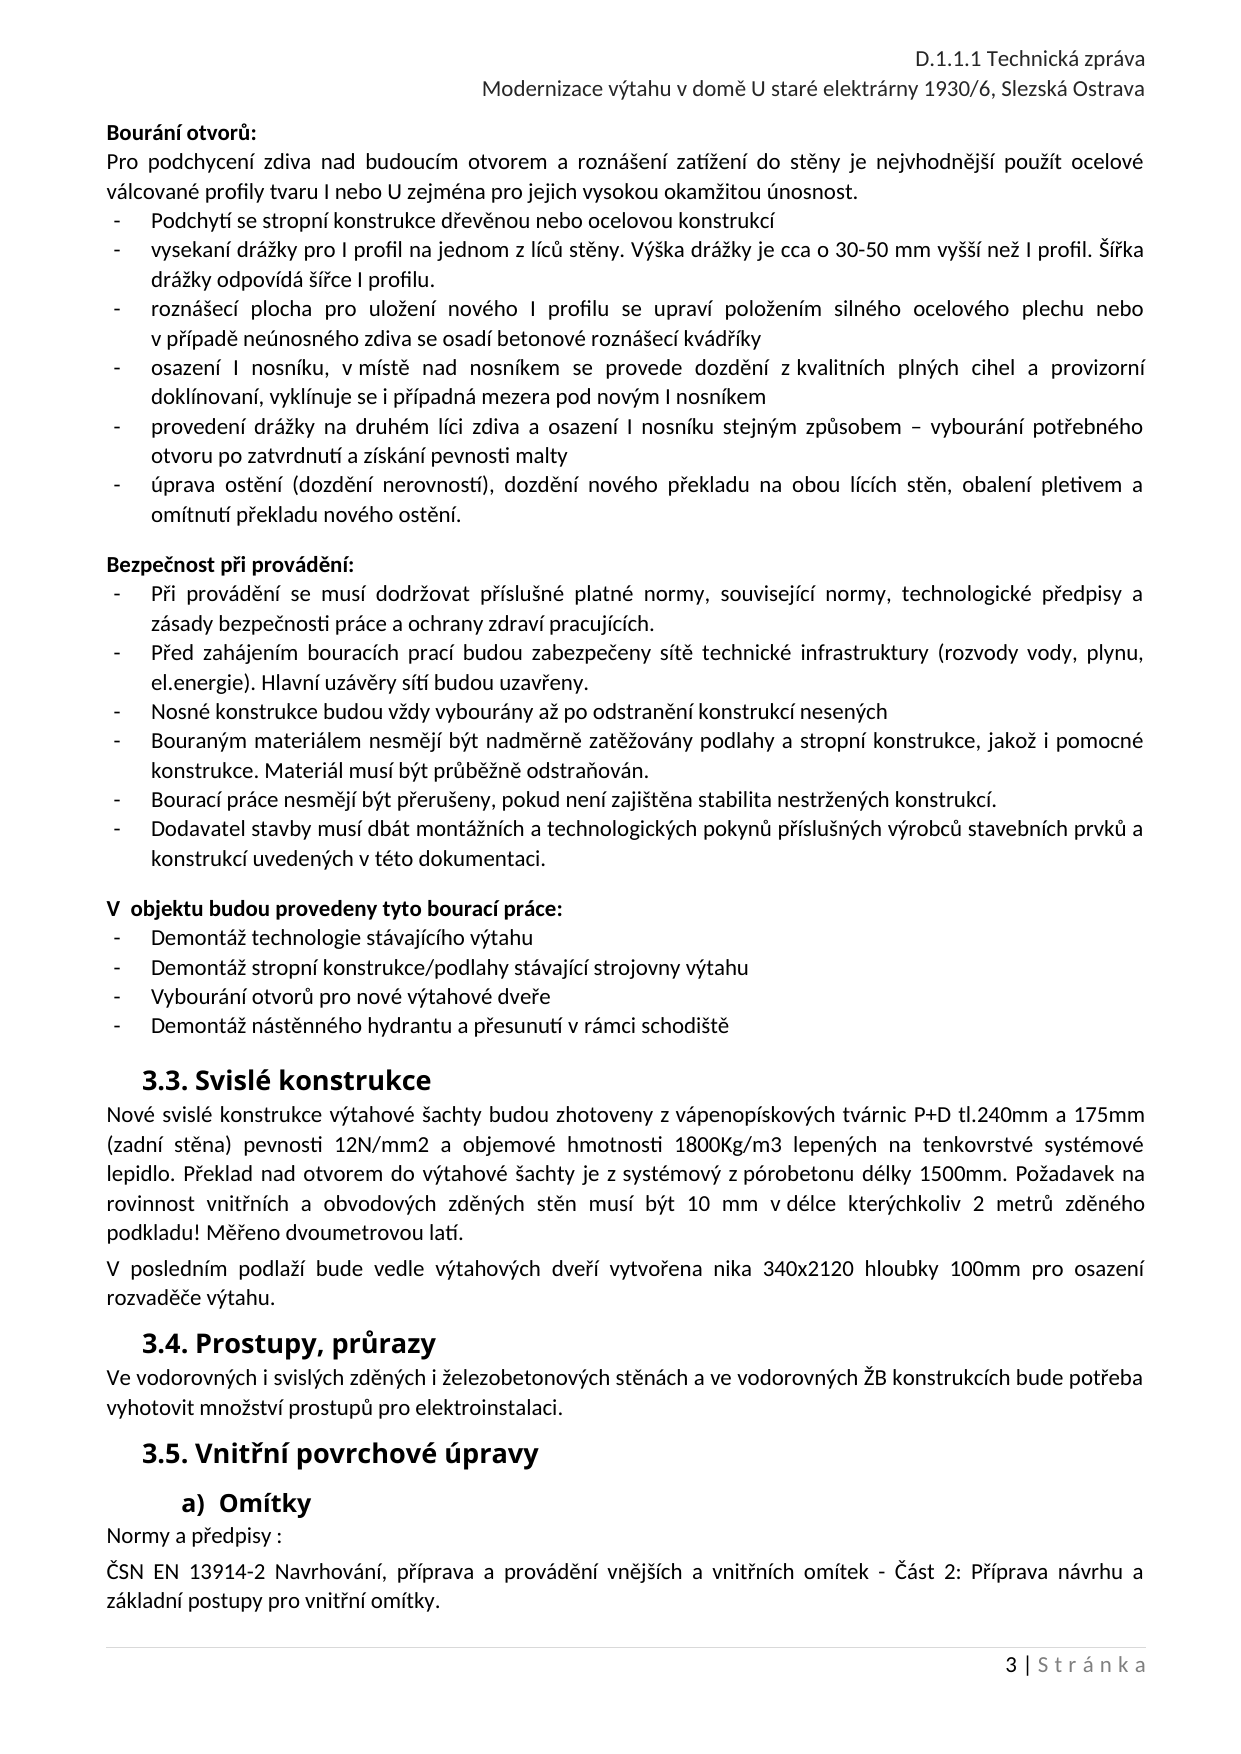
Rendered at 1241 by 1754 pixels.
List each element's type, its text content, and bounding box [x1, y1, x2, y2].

text Bezpečnost při provádění: [106, 550, 1146, 578]
text ČSN EN 13914-2 Navrhování, příprava a provádění vnějších a vnitřních omítek - Část 2: Příprava návrhu a základní postupy pro vnitřní omítky. [106, 1557, 1146, 1615]
text Ve vodorovných i svislých zděných i železobetonových stěnách a ve vodorovných ŽB konstrukcích bude potřeba vyhotovit množství prostupů pro elektroinstalaci. [106, 1363, 1146, 1421]
list Před zahájením bouracích prací budou zabezpečeny sítě technické infrastruktury (rozvody vody, plynu, el.energie). Hlavní uzávěry sítí budou uzavřeny. [113, 638, 1146, 696]
list vysekaní drážky pro I profil na jednom z líců stěny. Výška drážky je cca o 30-50 mm vyšší než I profil. Šířka drážky odpovídá šířce I profilu. [113, 236, 1146, 293]
subtitle Vnitřní povrchové úpravy [142, 1435, 1146, 1472]
list Dodavatel stavby musí dbát montážních a technologických pokynů příslušných výrobců stavebních prvků a konstrukcí uvedených v této dokumentaci. [113, 814, 1146, 872]
list roznášecí plocha pro uložení nového I profilu se upraví položením silného ocelového plechu nebo v případě neúnosného zdiva se osadí betonové roznášecí kvádříky [113, 294, 1146, 352]
list Demontáž technologie stávajícího výtahu [113, 923, 1146, 952]
list Nosné konstrukce budou vždy vybourány až po odstranění konstrukcí nesených [113, 697, 1146, 725]
list Demontáž stropní konstrukce/podlahy stávající strojovny výtahu [113, 953, 1146, 981]
list Vybourání otvorů pro nové výtahové dveře [113, 982, 1146, 1010]
text Nové svislé konstrukce výtahové šachty budou zhotoveny z vápenopískových tvárnic P+D tl.240mm a 175mm (zadní stěna) pevnosti 12N/mm2 a objemové hmotnosti 1800Kg/m3 lepených na tenkovrstvé systémové lepidlo. Překlad nad otvorem do výtahové šachty je z systémový z pórobetonu délky 1500mm. Požadavek na rovinnost vnitřních a obvodových zděných stěn musí být 10 mm v délce kterýchkoliv 2 metrů zděného podkladu! Měřeno dvoumetrovou latí. [106, 1101, 1146, 1246]
subtitle Prostupy, průrazy [142, 1325, 1146, 1362]
text V objektu budou provedeny tyto bourací práce: [106, 894, 1146, 922]
text Normy a předpisy : [106, 1522, 1146, 1550]
list osazení I nosníku, v místě nad nosníkem se provede dozdění z kvalitních plných cihel a provizorní doklínovaní, vyklínuje se i případná mezera pod novým I nosníkem [113, 353, 1146, 411]
list Při provádění se musí dodržovat příslušné platné normy, související normy, technologické předpisy a zásady bezpečnosti práce a ochrany zdraví pracujících. [113, 579, 1146, 637]
list Bourací práce nesmějí být přerušeny, pokud není zajištěna stabilita nestržených konstrukcí. [113, 785, 1146, 813]
list Demontáž nástěnného hydrantu a přesunutí v rámci schodiště [113, 1012, 1146, 1040]
subtitle Svislé konstrukce [142, 1062, 1146, 1099]
list úprava ostění (dozdění nerovností), dozdění nového překladu na obou lících stěn, obalení pletivem a omítnutí překladu nového ostění. [113, 471, 1146, 528]
list provedení drážky na druhém líci zdiva a osazení I nosníku stejným způsobem – vybourání potřebného otvoru po zatvrdnutí a získání pevnosti malty [113, 412, 1146, 469]
list Podchytí se stropní konstrukce dřevěnou nebo ocelovou konstrukcí [113, 206, 1146, 234]
text V posledním podlaží bude vedle výtahových dveří vytvořena nika 340x2120 hloubky 100mm pro osazení rozvaděče výtahu. [106, 1254, 1146, 1311]
text Pro podchycení zdiva nad budoucím otvorem a roznášení zatížení do stěny je nejvhodnější použít ocelové válcované profily tvaru I nebo U zejména pro jejich vysokou okamžitou únosnost. [106, 147, 1146, 205]
text Bourání otvorů: [106, 118, 1146, 146]
subtitle Omítky [181, 1486, 1146, 1520]
list Bouraným materiálem nesmějí být nadměrně zatěžovány podlahy a stropní konstrukce, jakož i pomocné konstrukce. Materiál musí být průběžně odstraňován. [113, 726, 1146, 784]
